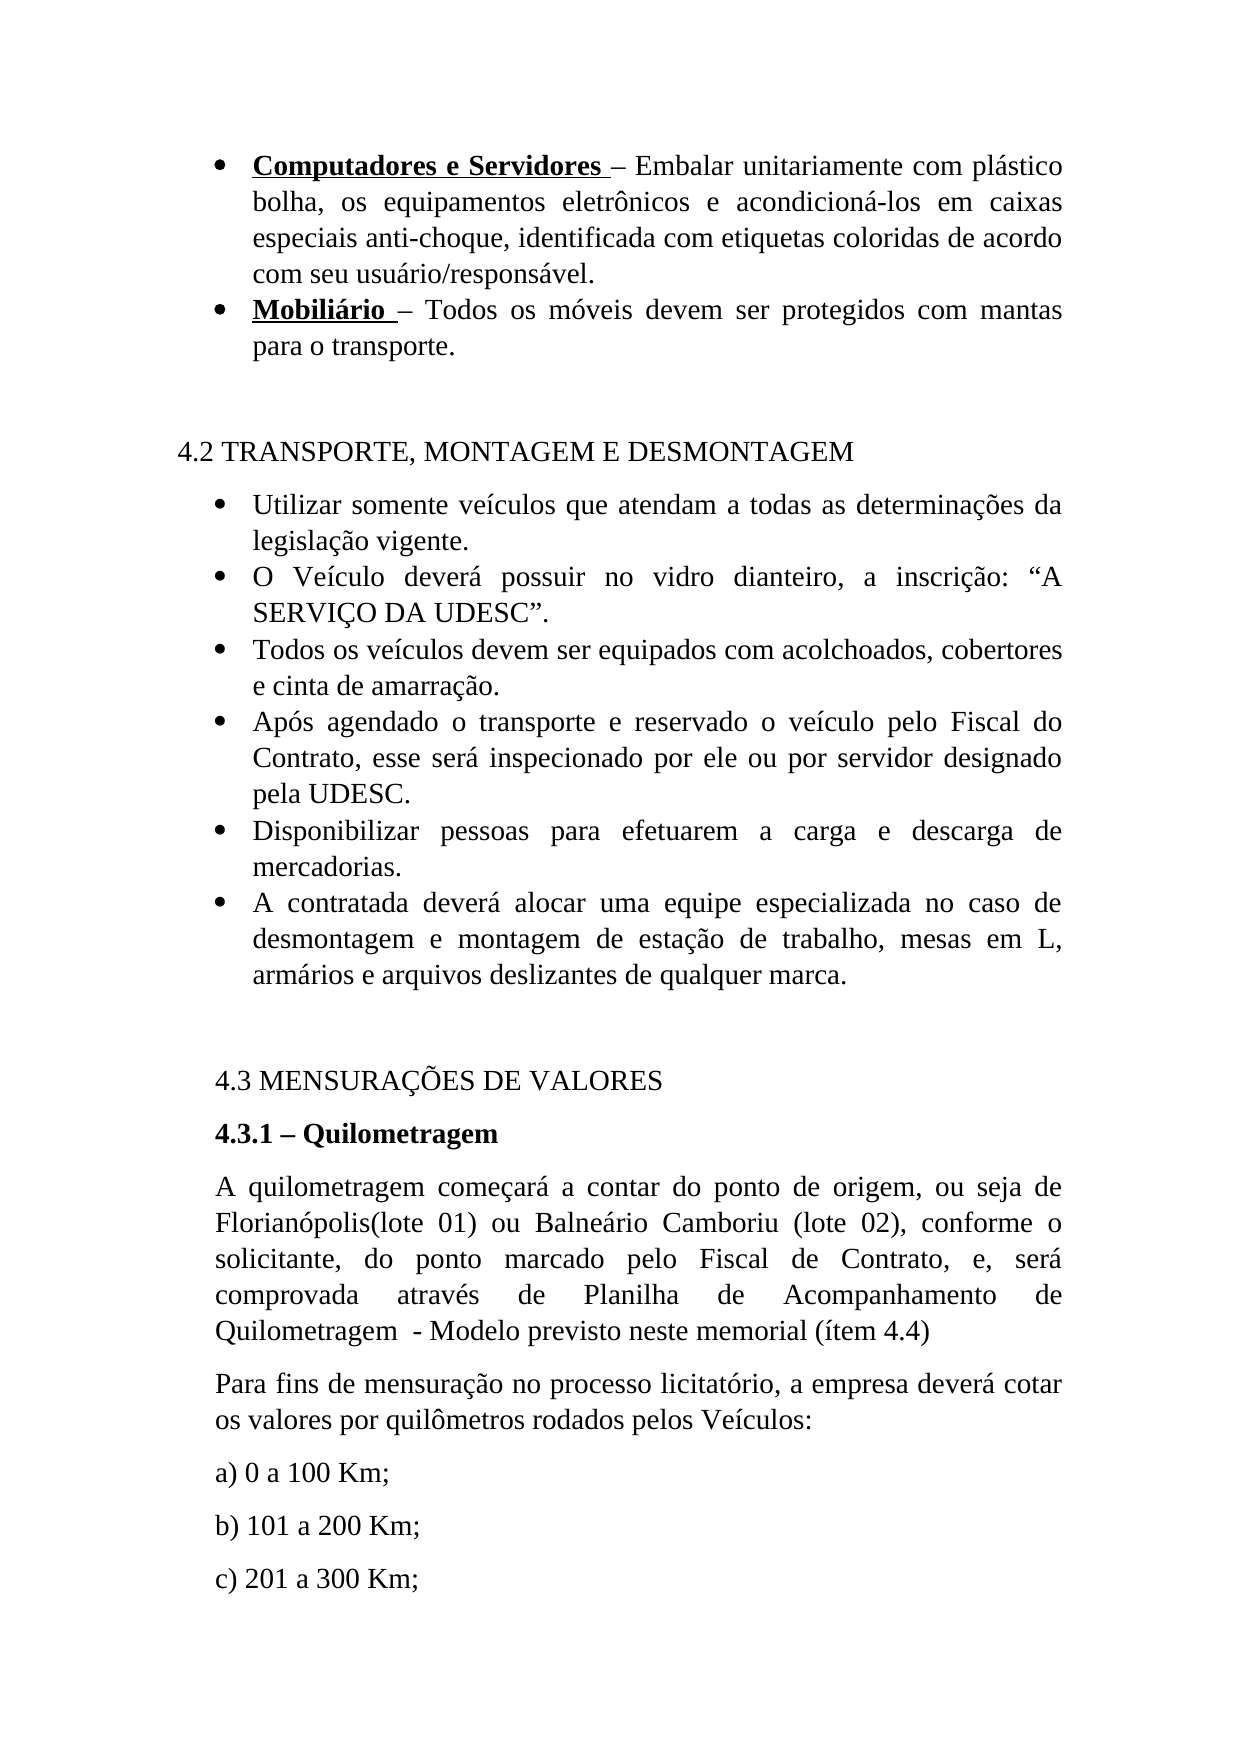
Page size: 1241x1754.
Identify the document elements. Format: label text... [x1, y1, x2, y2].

text a) 0 a 100 Km; [215, 1455, 1063, 1489]
text c) 201 a 300 Km; [215, 1561, 1063, 1594]
list Utilizar somente veículos que atendam a todas as determinações da legislação vigente. [215, 487, 1063, 557]
text 4.3 MENSURAÇÕES DE VALORES [215, 1063, 1063, 1097]
text A quilometragem começará a contar do ponto de origem, ou seja de Florianópolis(lote 01) ou Balneário Camboriu (lote 02), conforme o solicitante, do ponto marcado pelo Fiscal de Contrato, e, será comprovada através de Planilha de Acompanhamento de Quilometragem - Modelo previsto neste memorial (ítem 4.4) [215, 1169, 1063, 1347]
list A contratada deverá alocar uma equipe especializada no caso de desmontagem e montagem de estação de trabalho, mesas em L, armários e arquivos deslizantes de qualquer marca. [215, 885, 1063, 991]
text 4.3.1 – Quilometragem [215, 1116, 1063, 1149]
list Computadores e Servidores – Embalar unitariamente com plástico bolha, os equipamentos eletrônicos e acondicioná-los em caixas especiais anti-choque, identificada com etiquetas coloridas de acordo com seu usuário/responsável. [215, 148, 1063, 290]
list Após agendado o transporte e reservado o veículo pelo Fiscal do Contrato, esse será inspecionado por ele ou por servidor designado pela UDESC. [215, 704, 1063, 810]
list O Veículo deverá possuir no vidro dianteiro, a inscrição: “A SERVIÇO DA UDESC”. [215, 559, 1063, 629]
text 4.2 TRANSPORTE, MONTAGEM E DESMONTAGEM [177, 434, 1063, 468]
list Disponibilizar pessoas para efetuarem a carga e descarga de mercadorias. [215, 813, 1063, 882]
list Mobiliário – Todos os móveis devem ser protegidos com mantas para o transporte. [215, 292, 1063, 362]
text b) 101 a 200 Km; [215, 1508, 1063, 1541]
list Todos os veículos devem ser equipados com acolchoados, cobertores e cinta de amarração. [215, 632, 1063, 702]
text Para fins de mensuração no processo licitatório, a empresa deverá cotar os valores por quilômetros rodados pelos Veículos: [215, 1366, 1063, 1436]
